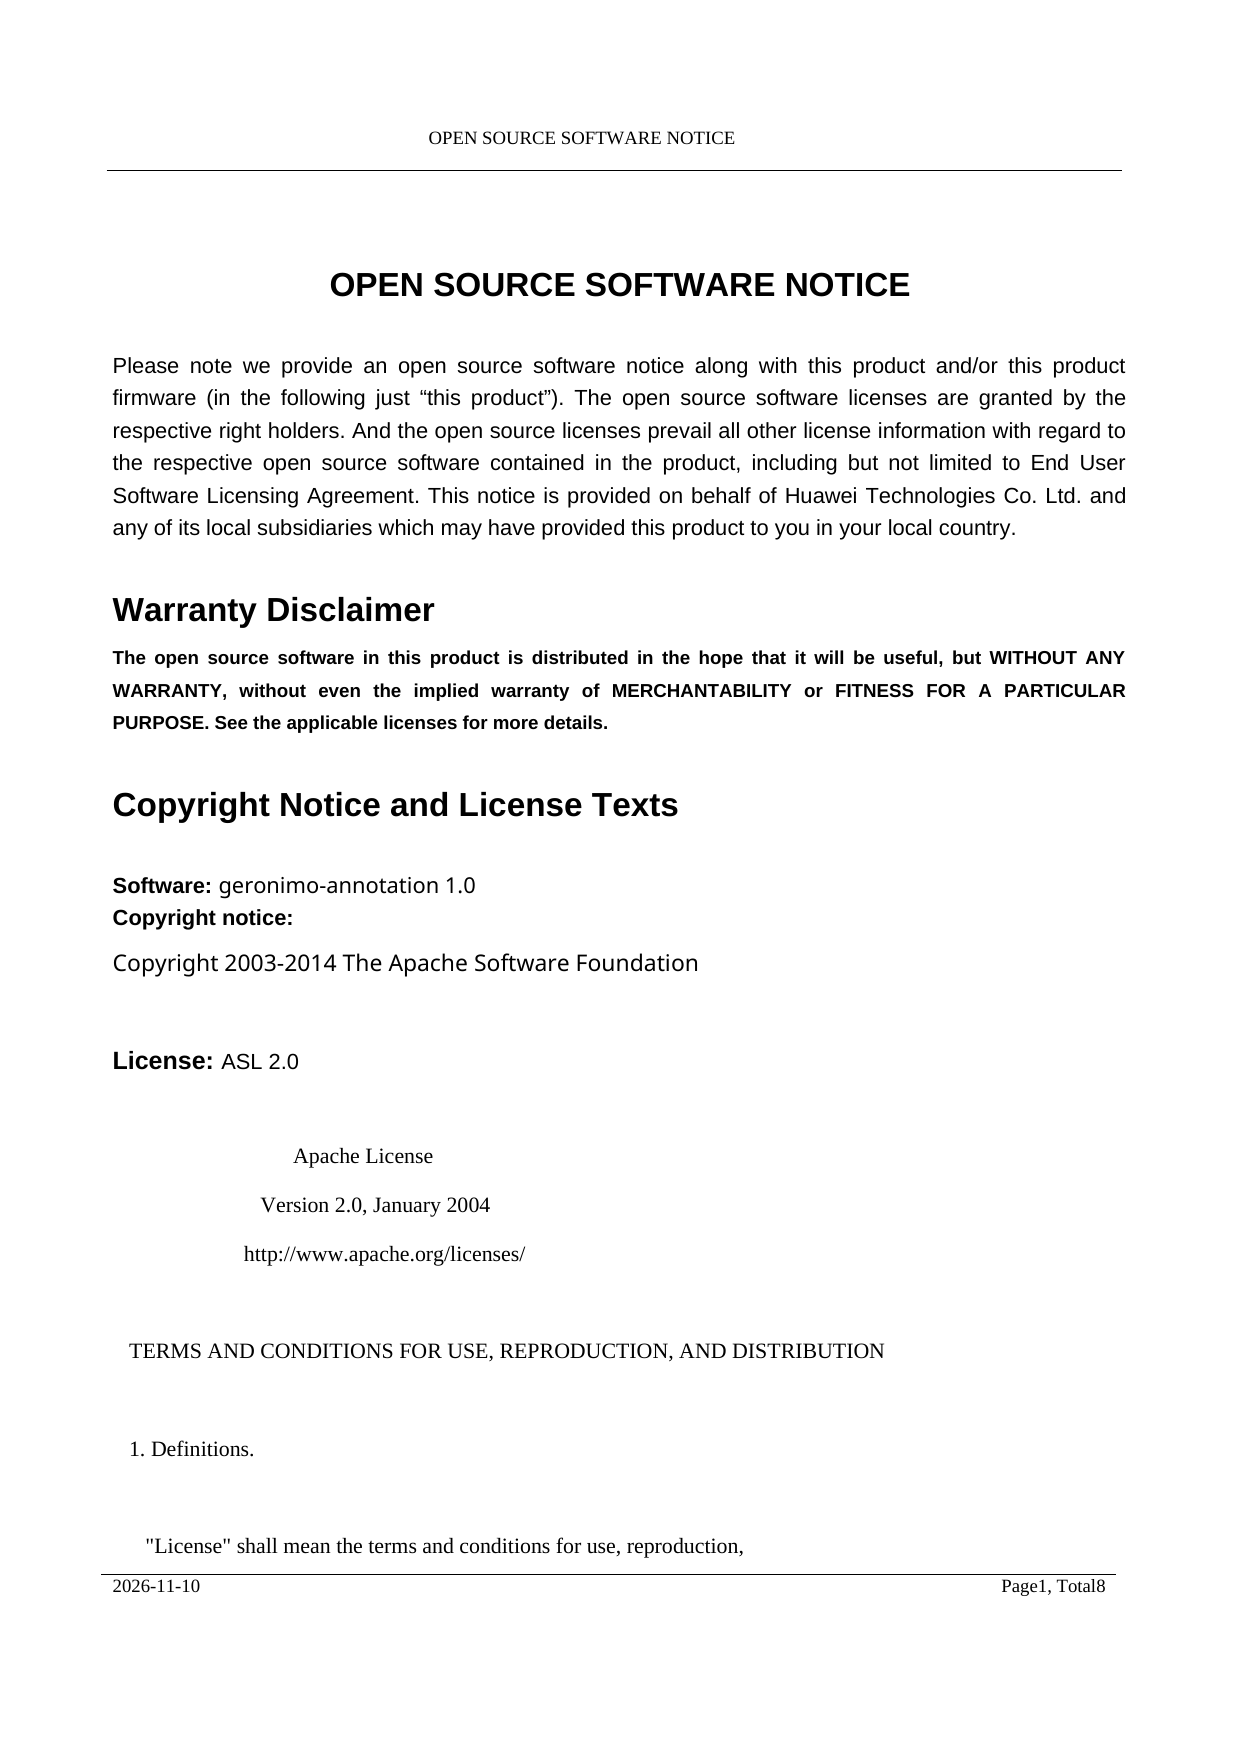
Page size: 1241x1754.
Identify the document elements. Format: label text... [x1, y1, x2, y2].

text Please note we provide an open source software notice along with this product and/or this product firmware (in the following just “this product”). The open source software licenses are granted by the respective right holders. And the open source licenses prevail all other license information with regard to the respective open source software contained in the product, including but not limited to End User Software Licensing Agreement. This notice is provided on behalf of Huawei Technologies Co. Ltd. and any of its local subsidiaries which may have provided this product to you in your local country. [112, 349, 1128, 544]
text Software: geronimo-annotation 1.0 [112, 869, 1128, 901]
text The open source software in this product is distributed in the hope that it will be useful, but WITHOUT ANY WARRANTY, without even the implied warranty of MERCHANTABILITY or FITNESS FOR A PARTICULAR PURPOSE. See the applicable licenses for more details. [112, 641, 1128, 739]
text License: ASL 2.0 [112, 1044, 1128, 1077]
text Copyright 2003-2014 The Apache Software Foundation [112, 947, 1128, 1028]
text Copyright notice: [112, 901, 1128, 934]
text OPEN SOURCE SOFTWARE NOTICE [112, 251, 1128, 316]
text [112, 1091, 1128, 1562]
text Copyright Notice and License Texts [112, 771, 1128, 836]
text Warranty Disclaimer [112, 576, 1128, 641]
